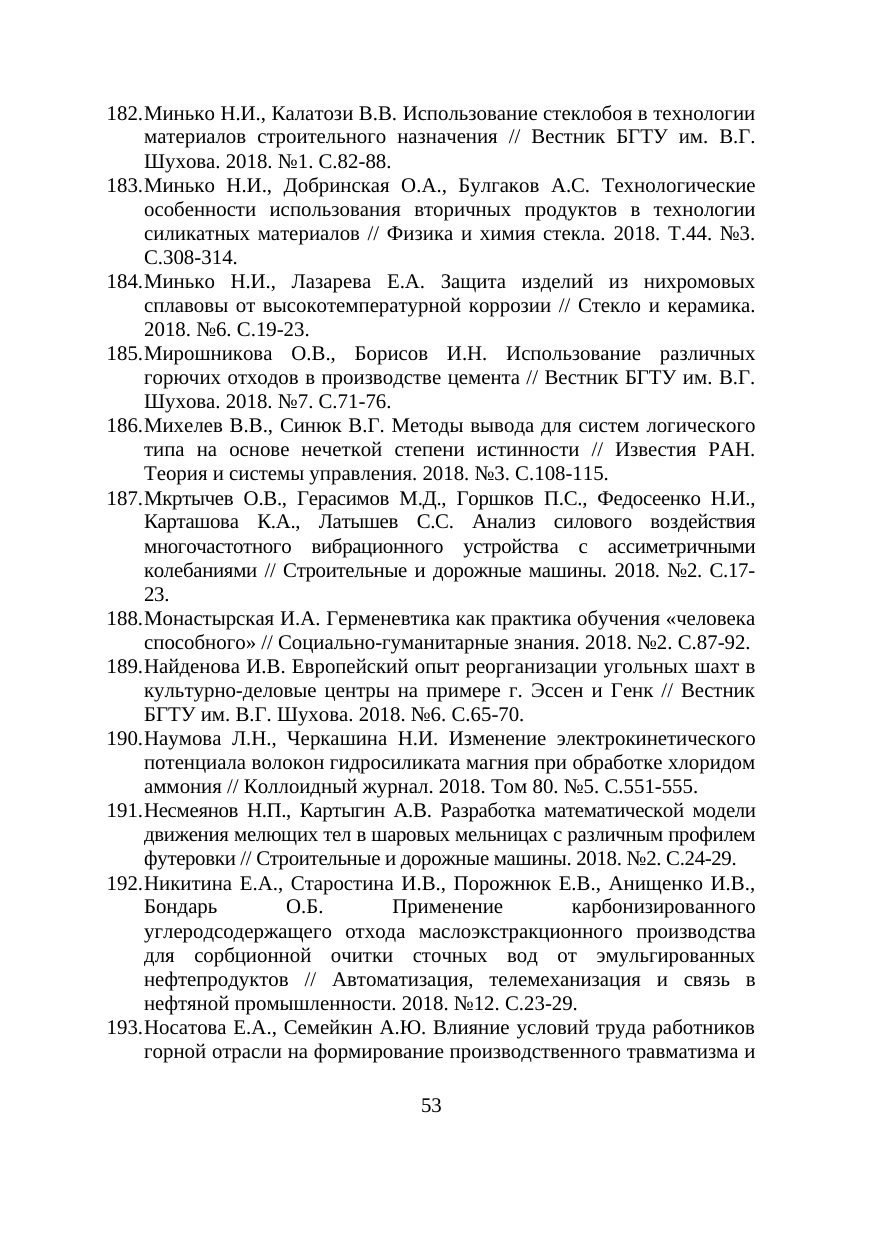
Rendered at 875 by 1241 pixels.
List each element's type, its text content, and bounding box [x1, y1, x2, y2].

list Никитина Е.А., Старостина И.В., Порожнюк Е.В., Анищенко И.В., Бондарь О.Б. Применение карбонизированного углеродсодержащего отхода маслоэкстракционного производства для сорбционной очитки сточных вод от эмульгированных нефтепродуктов // Автоматизация, телемеханизация и связь в нефтяной промышленности. 2018. №12. С.23-29. [106, 870, 756, 1015]
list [106, 1015, 756, 1063]
list Несмеянов Н.П., Картыгин А.В. Разработка математической модели движения мелющих тел в шаровых мельницах с различным профилем футеровки // Строительные и дорожные машины. 2018. №2. С.24-29. [106, 798, 756, 870]
list Монастырская И.А. Герменевтика как практика обучения «человека способного» // Социально-гуманитарные знания. 2018. №2. С.87-92. [106, 606, 756, 654]
list Михелев В.В., Синюк В.Г. Методы вывода для систем логического типа на основе нечеткой степени истинности // Известия РАН. Теория и системы управления. 2018. №3. С.108-115. [106, 413, 756, 485]
list Мирошникова О.В., Борисов И.Н. Использование различных горючих отходов в производстве цемента // Вестник БГТУ им. В.Г. Шухова. 2018. №7. С.71-76. [106, 341, 756, 413]
list Найденова И.В. Европейский опыт реорганизации угольных шахт в культурно-деловые центры на примере г. Эссен и Генк // Вестник БГТУ им. В.Г. Шухова. 2018. №6. С.65-70. [106, 654, 756, 726]
list Минько Н.И., Калатози В.В. Использование стеклобоя в технологии материалов строительного назначения // Вестник БГТУ им. В.Г. Шухова. 2018. №1. С.82-88. [106, 100, 756, 173]
list Наумова Л.Н., Черкашина Н.И. Изменение электрокинетического потенциала волокон гидросиликата магния при обработке хлоридом аммония // Коллоидный журнал. 2018. Том 80. №5. С.551-555. [106, 726, 756, 798]
list Минько Н.И., Лазарева Е.А. Защита изделий из нихромовых сплавовы от высокотемпературной коррозии // Стекло и керамика. 2018. №6. С.19-23. [106, 269, 756, 341]
list Минько Н.И., Добринская О.А., Булгаков А.С. Технологические особенности использования вторичных продуктов в технологии силикатных материалов // Физика и химия стекла. 2018. Т.44. №3. С.308-314. [106, 173, 756, 269]
list Мкртычев О.В., Герасимов М.Д., Горшков П.С., Федосеенко Н.И., Карташова К.А., Латышев С.С. Анализ силового воздействия многочастотного вибрационного устройства с ассиметричными колебаниями // Строительные и дорожные машины. 2018. №2. С.17-23. [106, 485, 756, 606]
